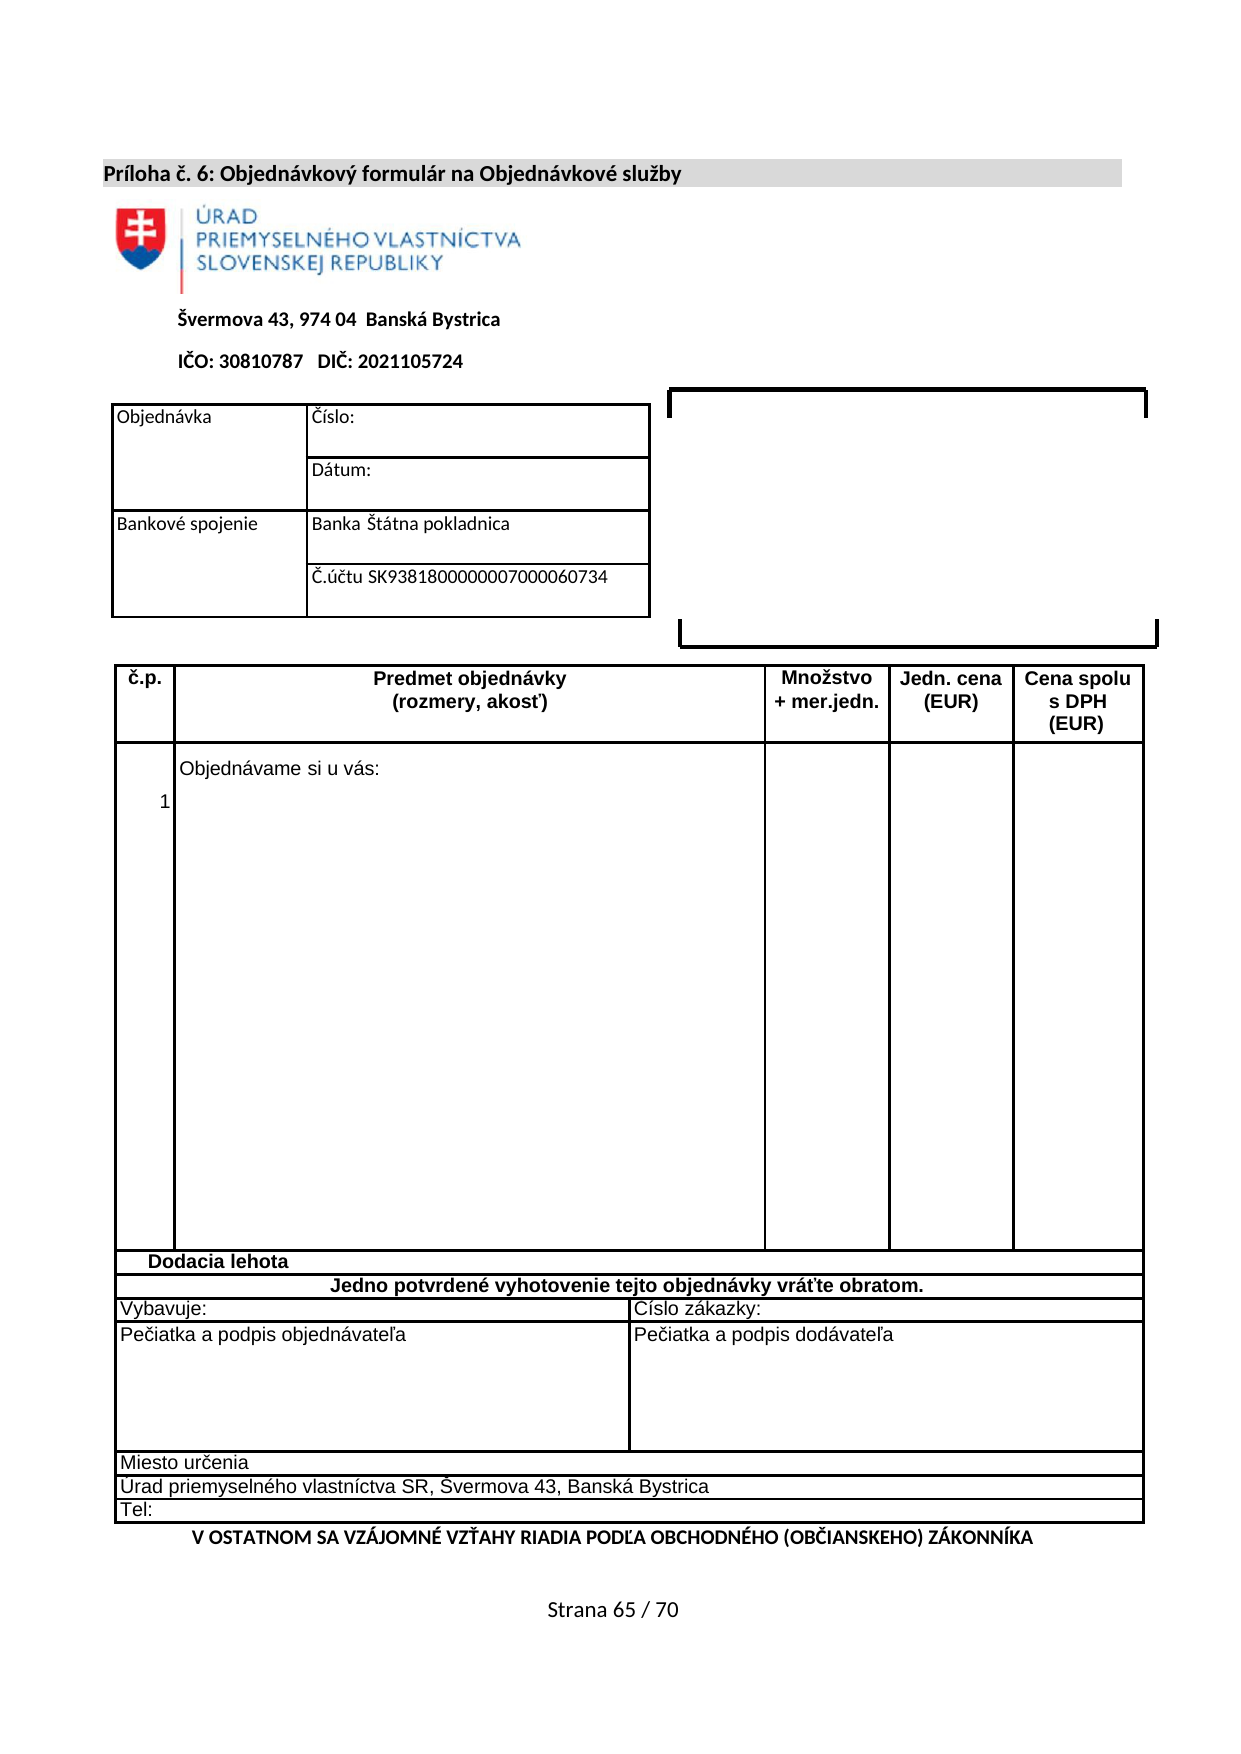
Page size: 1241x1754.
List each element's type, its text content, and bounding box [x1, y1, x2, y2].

table_cell Miesto určenia [117, 1453, 1142, 1474]
table_cell [891, 744, 1012, 1249]
picture [115, 199, 533, 294]
table_header Predmet objednávky (rozmery, akosť) [176, 667, 764, 741]
subtitle Príloha č. 6: Objednávkový formulár na Objednávkové služby [103, 159, 1122, 187]
table_cell Dodacia lehota [117, 1252, 1142, 1273]
table_cell Pečiatka a podpis dodávateľa [631, 1323, 1142, 1450]
table_cell [766, 744, 888, 1249]
text Švermova 43, 974 04 Banská Bystrica [177, 306, 1122, 332]
table_cell [1015, 744, 1142, 1249]
text V OSTATNOM SA VZÁJOMNÉ VZŤAHY RIADIA PODĽA OBCHODNÉHO (OBČIANSKEHO) ZÁKONNÍKA [103, 1524, 1122, 1549]
table_header Cena spolu s DPH (EUR) [1015, 667, 1142, 741]
table_cell Tel: [117, 1500, 1142, 1521]
table_cell Objednávame si u vás: [176, 744, 764, 1249]
table_cell 1 [117, 744, 173, 1249]
table_cell Vybavuje: [117, 1300, 628, 1320]
table_header Množstvo + mer.jedn. [766, 667, 888, 741]
table_header č.p. [117, 667, 173, 741]
table_cell Číslo zákazky: [631, 1300, 1142, 1320]
text IČO: 30810787 DIČ: 2021105724 [178, 348, 1122, 373]
table_cell Jedno potvrdené vyhotovenie tejto objednávky vráťte obratom. [117, 1276, 1142, 1297]
table_cell Pečiatka a podpis objednávateľa [117, 1323, 628, 1450]
table_header Jedn. cena (EUR) [891, 667, 1012, 741]
table_cell Úrad priemyselného vlastníctva SR, Švermova 43, Banská Bystrica [117, 1477, 1142, 1497]
